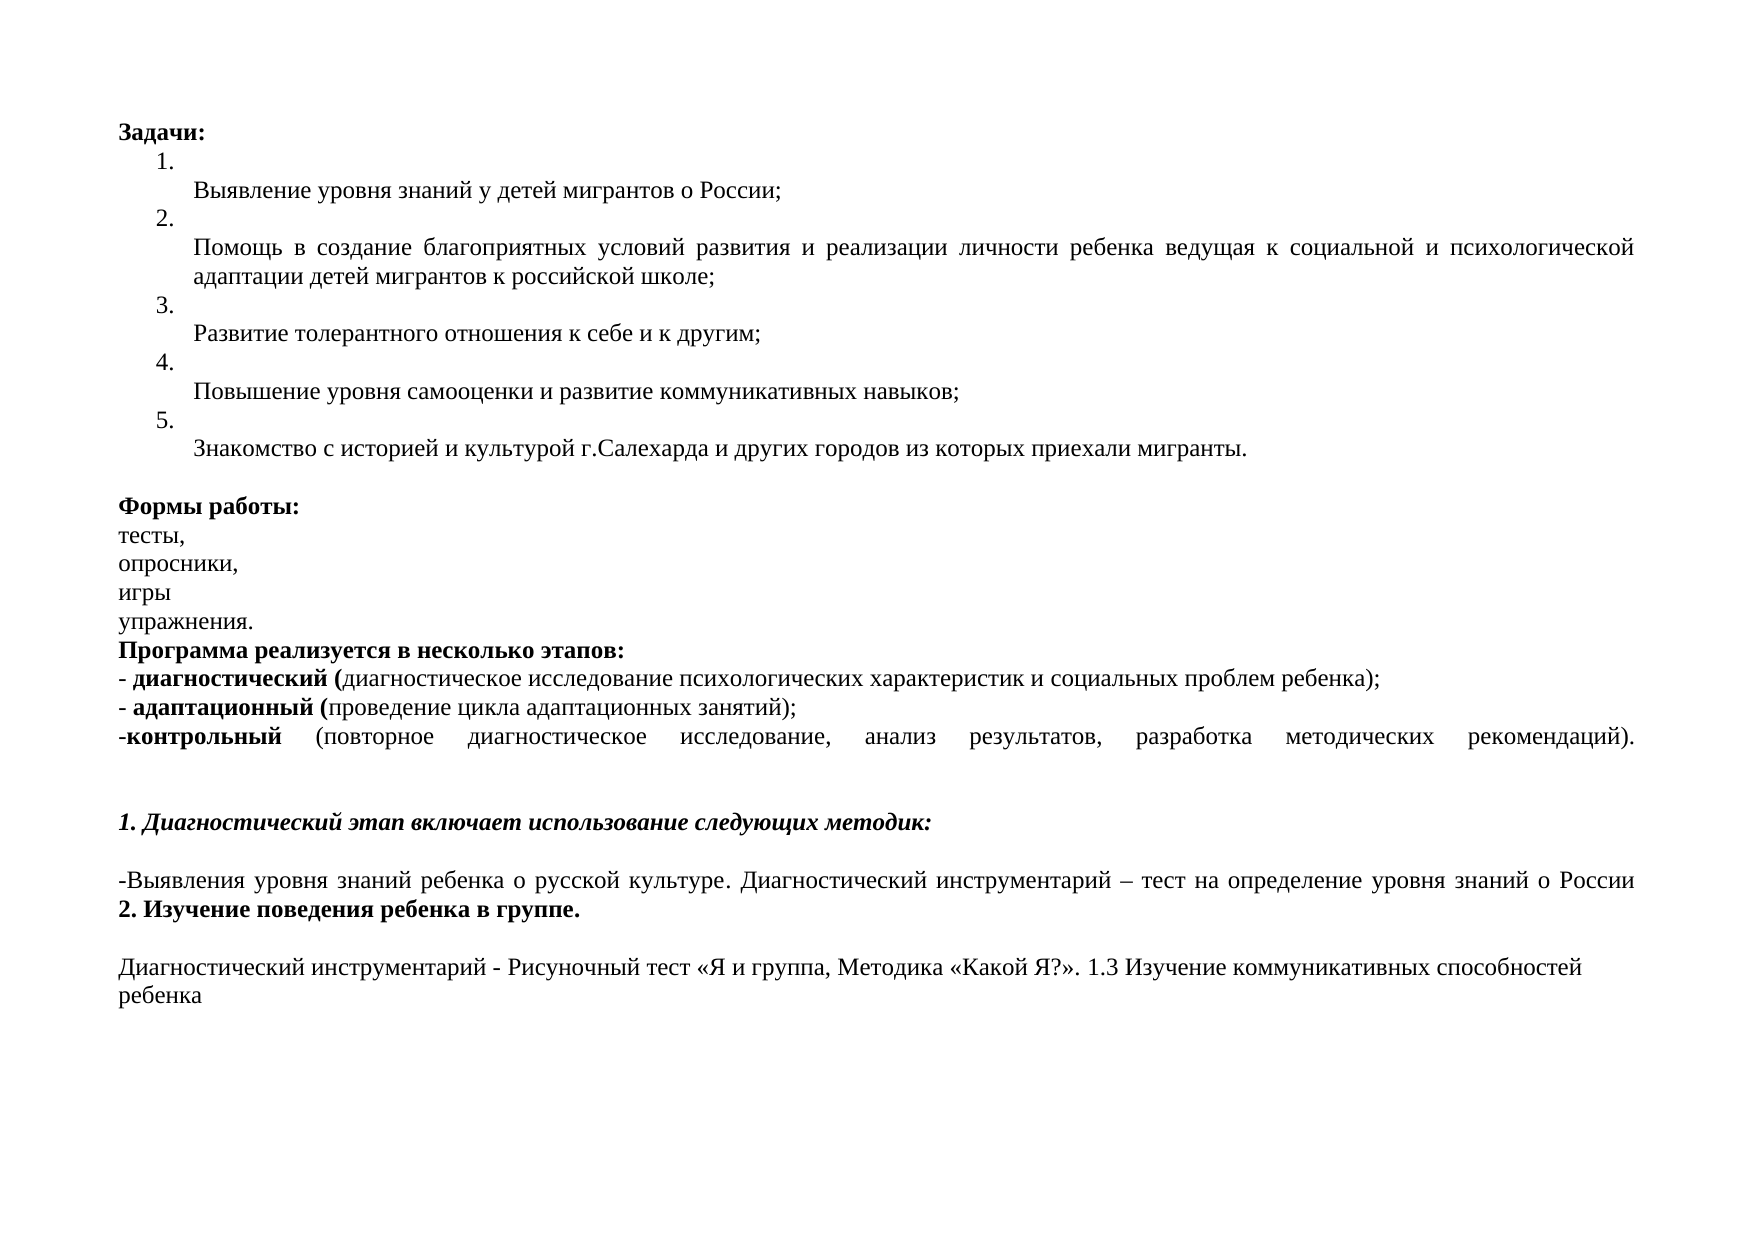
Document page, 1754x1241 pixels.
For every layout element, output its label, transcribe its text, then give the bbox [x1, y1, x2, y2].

text -контрольный (повторное диагностическое исследование, анализ результатов, разработка методических рекомендаций). 1. Диагностический этап включает использование следующих методик: [118, 721, 1636, 836]
text тесты, [118, 520, 1636, 548]
text игры [118, 577, 1636, 606]
list Развитие толерантного отношения к себе и к другим; [156, 290, 1636, 347]
list Выявление уровня знаний у детей мигрантов о России; [156, 146, 1636, 203]
text -Выявления уровня знаний ребенка о русской культуре. Диагностический инструментарий – тест на определение уровня знаний о России 2. Изучение поведения ребенка в группе. [118, 865, 1636, 923]
text Формы работы: [118, 462, 1636, 520]
text опросники, [118, 548, 1636, 577]
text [118, 88, 1636, 146]
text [118, 952, 1636, 1038]
text упражнения. [118, 606, 1636, 635]
text - диагностический (диагностическое исследование психологических характеристик и социальных проблем ребенка); [118, 663, 1636, 692]
list Помощь в создание благоприятных условий развития и реализации личности ребенка ведущая к социальной и психологической адаптации детей мигрантов к российской школе; [156, 203, 1636, 290]
list Знакомство с историей и культурой г.Салехарда и других городов из которых приехали мигранты. [156, 405, 1636, 462]
text - адаптационный (проведение цикла адаптационных занятий); [118, 692, 1636, 721]
text Программа реализуется в несколько этапов: [118, 635, 1636, 663]
list Повышение уровня самооценки и развитие коммуникативных навыков; [156, 347, 1636, 405]
